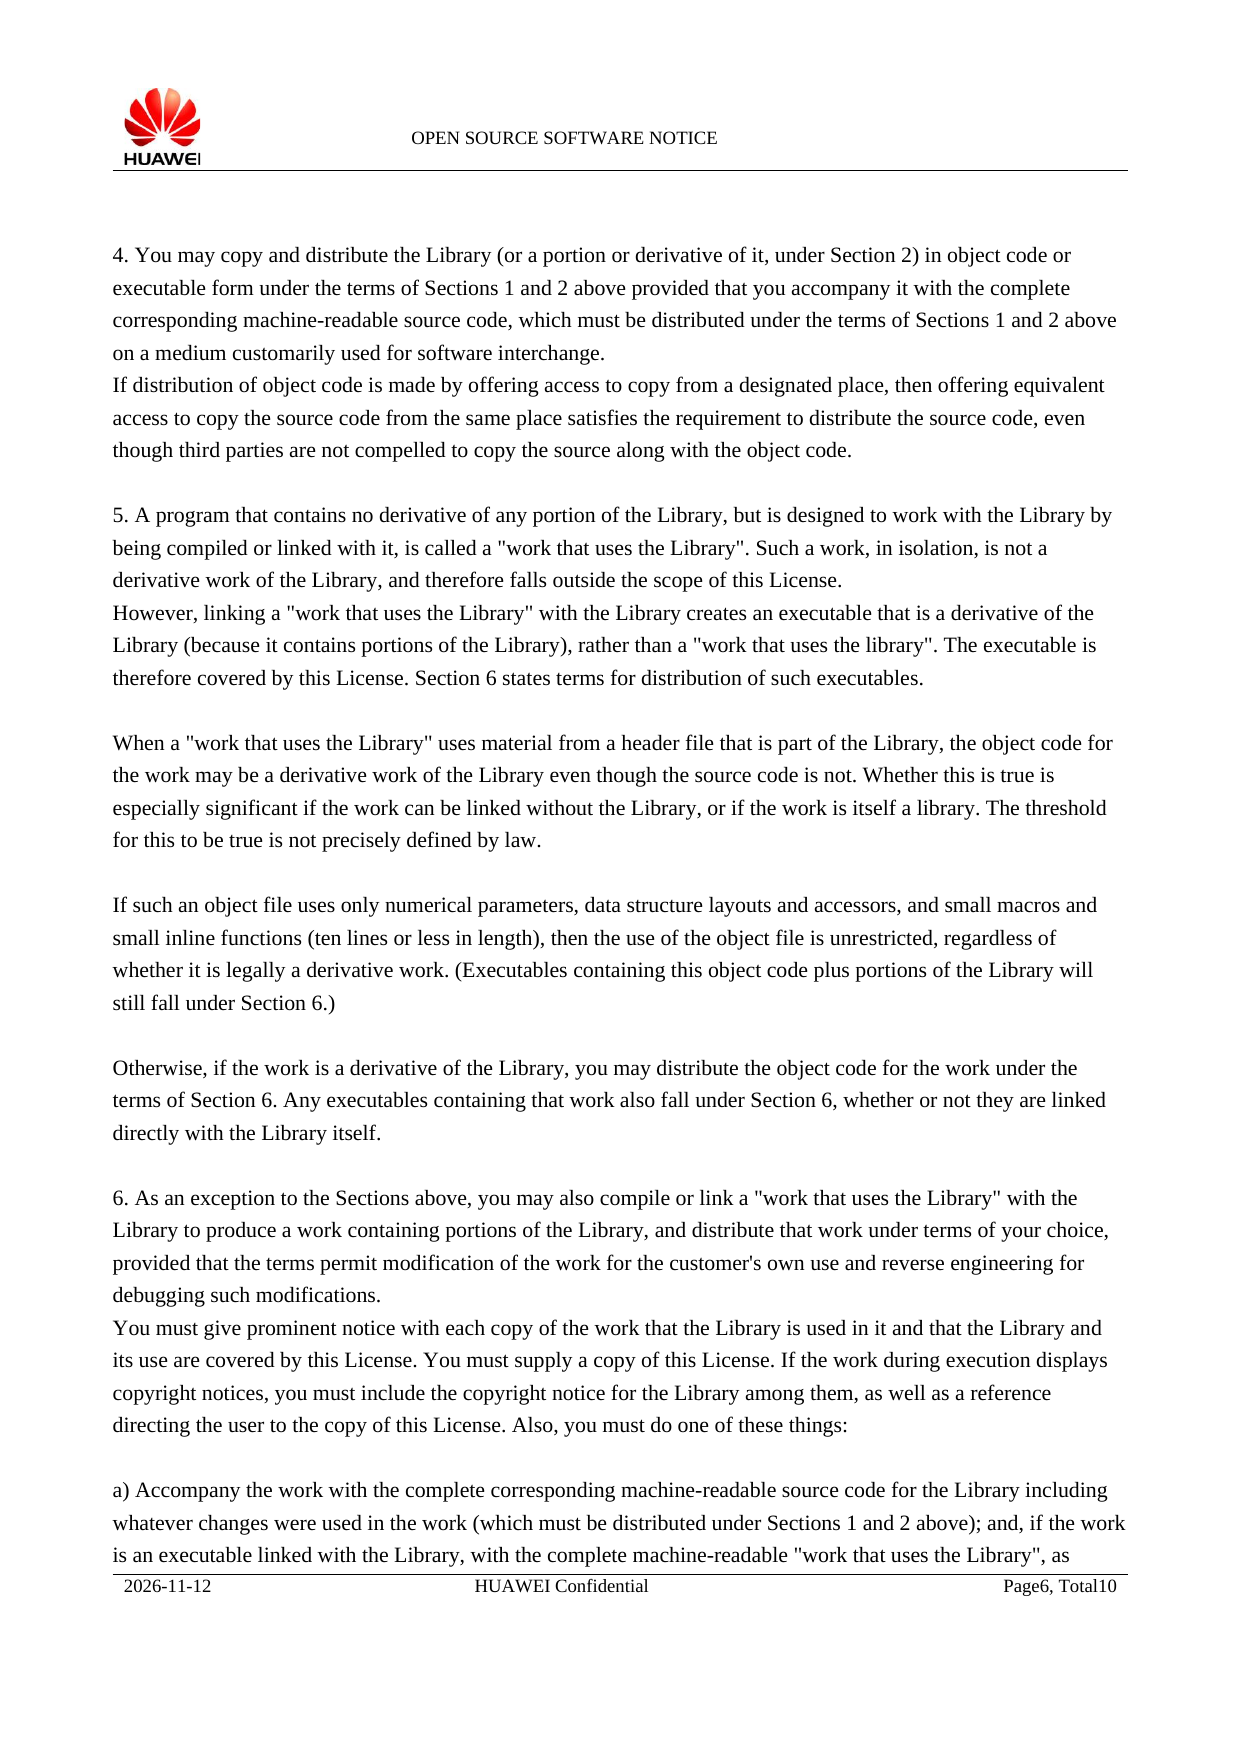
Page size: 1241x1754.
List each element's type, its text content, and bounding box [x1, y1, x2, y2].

picture [124, 88, 201, 165]
